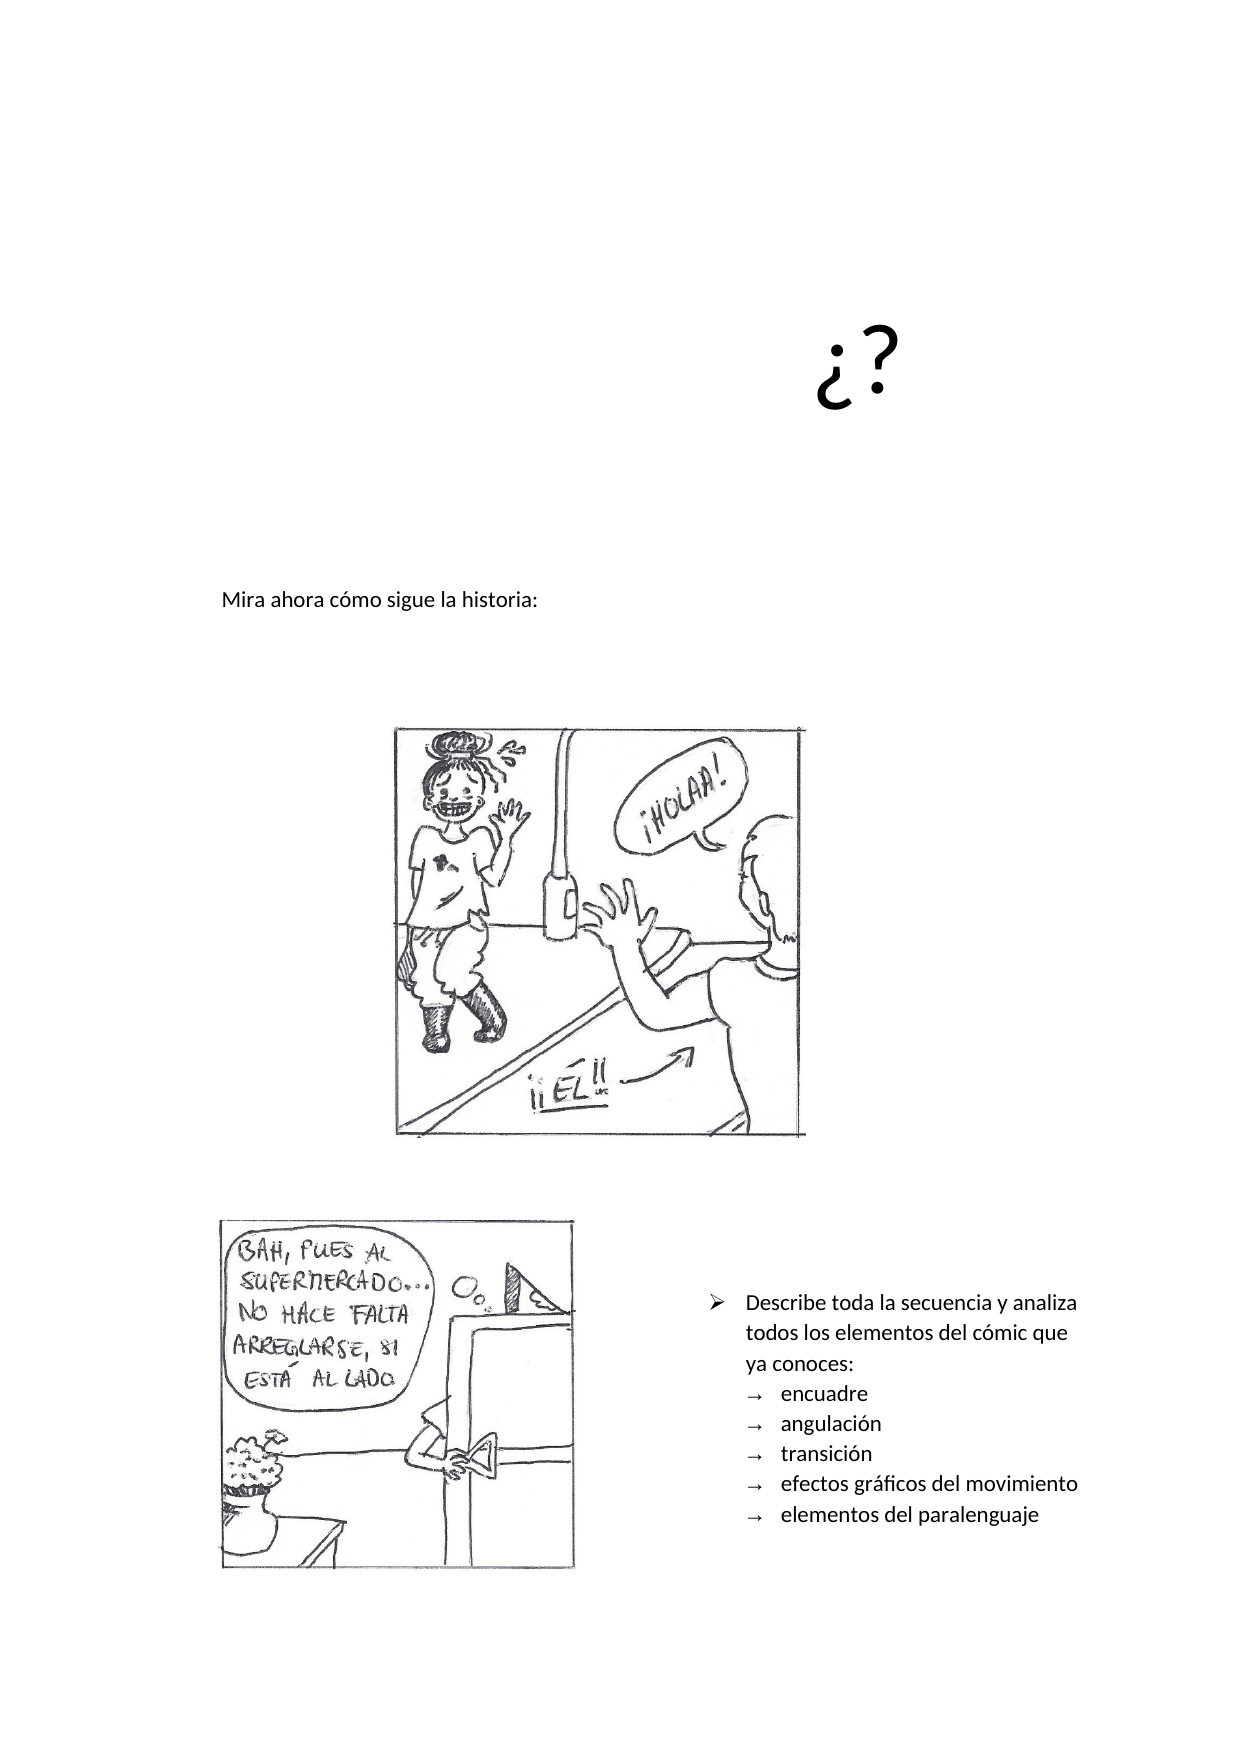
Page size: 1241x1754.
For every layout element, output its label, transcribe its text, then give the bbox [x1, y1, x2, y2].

list angulación [577, 1409, 1093, 1437]
picture [214, 1220, 577, 1570]
list elementos del paralenguaje [577, 1500, 1093, 1528]
text Mira ahora cómo sigue la historia: [148, 585, 1093, 613]
text ¿? [738, 296, 1093, 418]
list Describe toda la secuencia y analiza todos los elementos del cómic que ya conoces: [577, 1288, 1093, 1377]
picture [387, 726, 807, 1137]
list efectos gráficos del movimiento [577, 1469, 1093, 1497]
list transición [577, 1439, 1093, 1467]
list encuadre [577, 1379, 1093, 1407]
